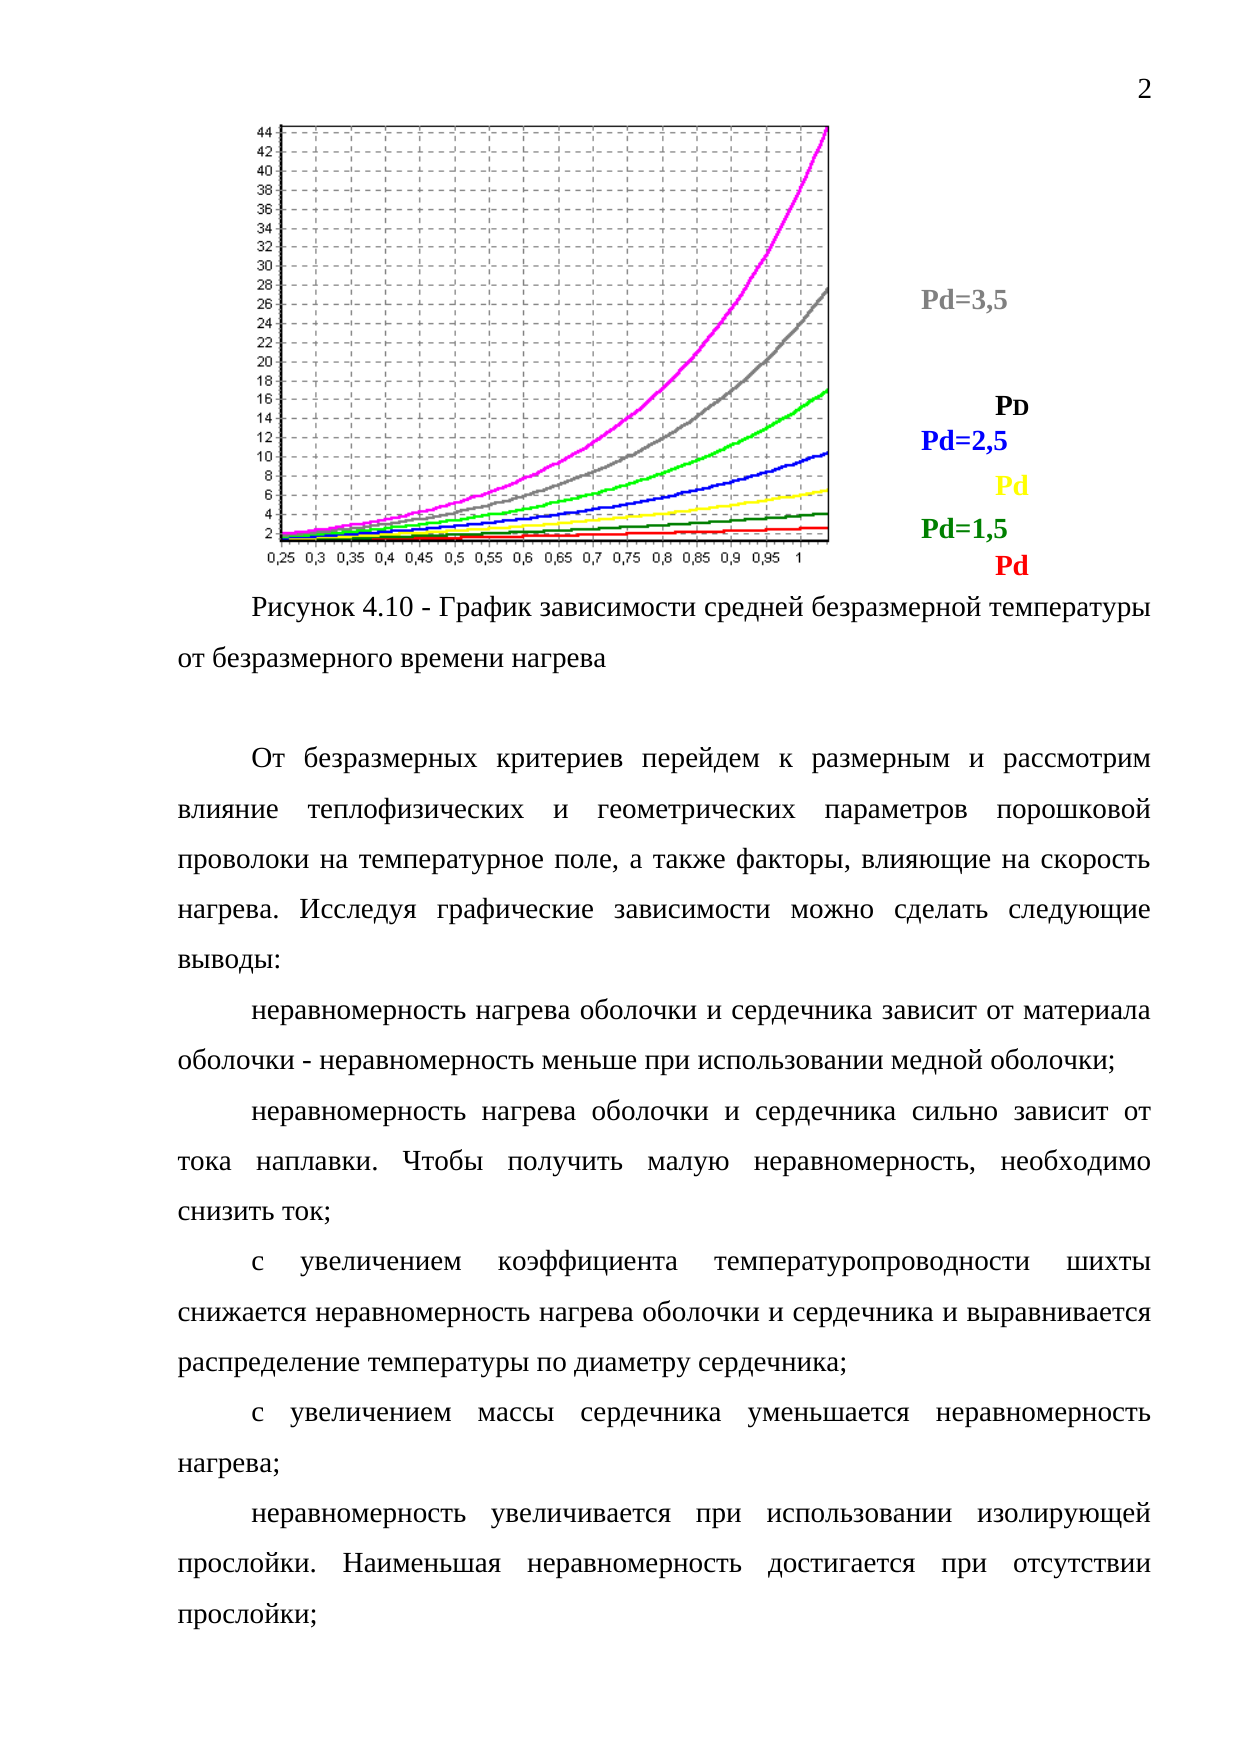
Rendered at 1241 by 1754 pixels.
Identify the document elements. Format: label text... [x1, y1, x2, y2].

text неравномерность нагрева оболочки и сердечника сильно зависит от тока наплавки. Чтобы получить малую неравномерность, необходимо снизить ток; [177, 1093, 1152, 1227]
text неравномерность нагрева оболочки и сердечника зависит от материала оболочки - неравномерность меньше при использовании медной оболочки; [177, 992, 1152, 1076]
text От безразмерных критериев перейдем к размерным и рассмотрим влияние теплофизических и геометрических параметров порошковой проволоки на температурное поле, а также факторы, влияющие на скорость нагрева. Исследуя графические зависимости можно сделать следующие выводы: [177, 740, 1152, 975]
text Рисунок 4.10 - График зависимости средней безразмерной температуры от безразмерного времени нагрева [177, 589, 1152, 673]
text с увеличением коэффициента температуропроводности шихты снижается неравномерность нагрева оболочки и сердечника и выравнивается распределение температуры по диаметру сердечника; [177, 1243, 1152, 1378]
text с увеличением массы сердечника уменьшается неравномерность нагрева; [177, 1394, 1152, 1478]
picture [251, 121, 845, 573]
text неравномерность увеличивается при использовании изолирующей прослойки. Наименьшая неравномерность достигается при отсутствии прослойки; [177, 1495, 1152, 1629]
